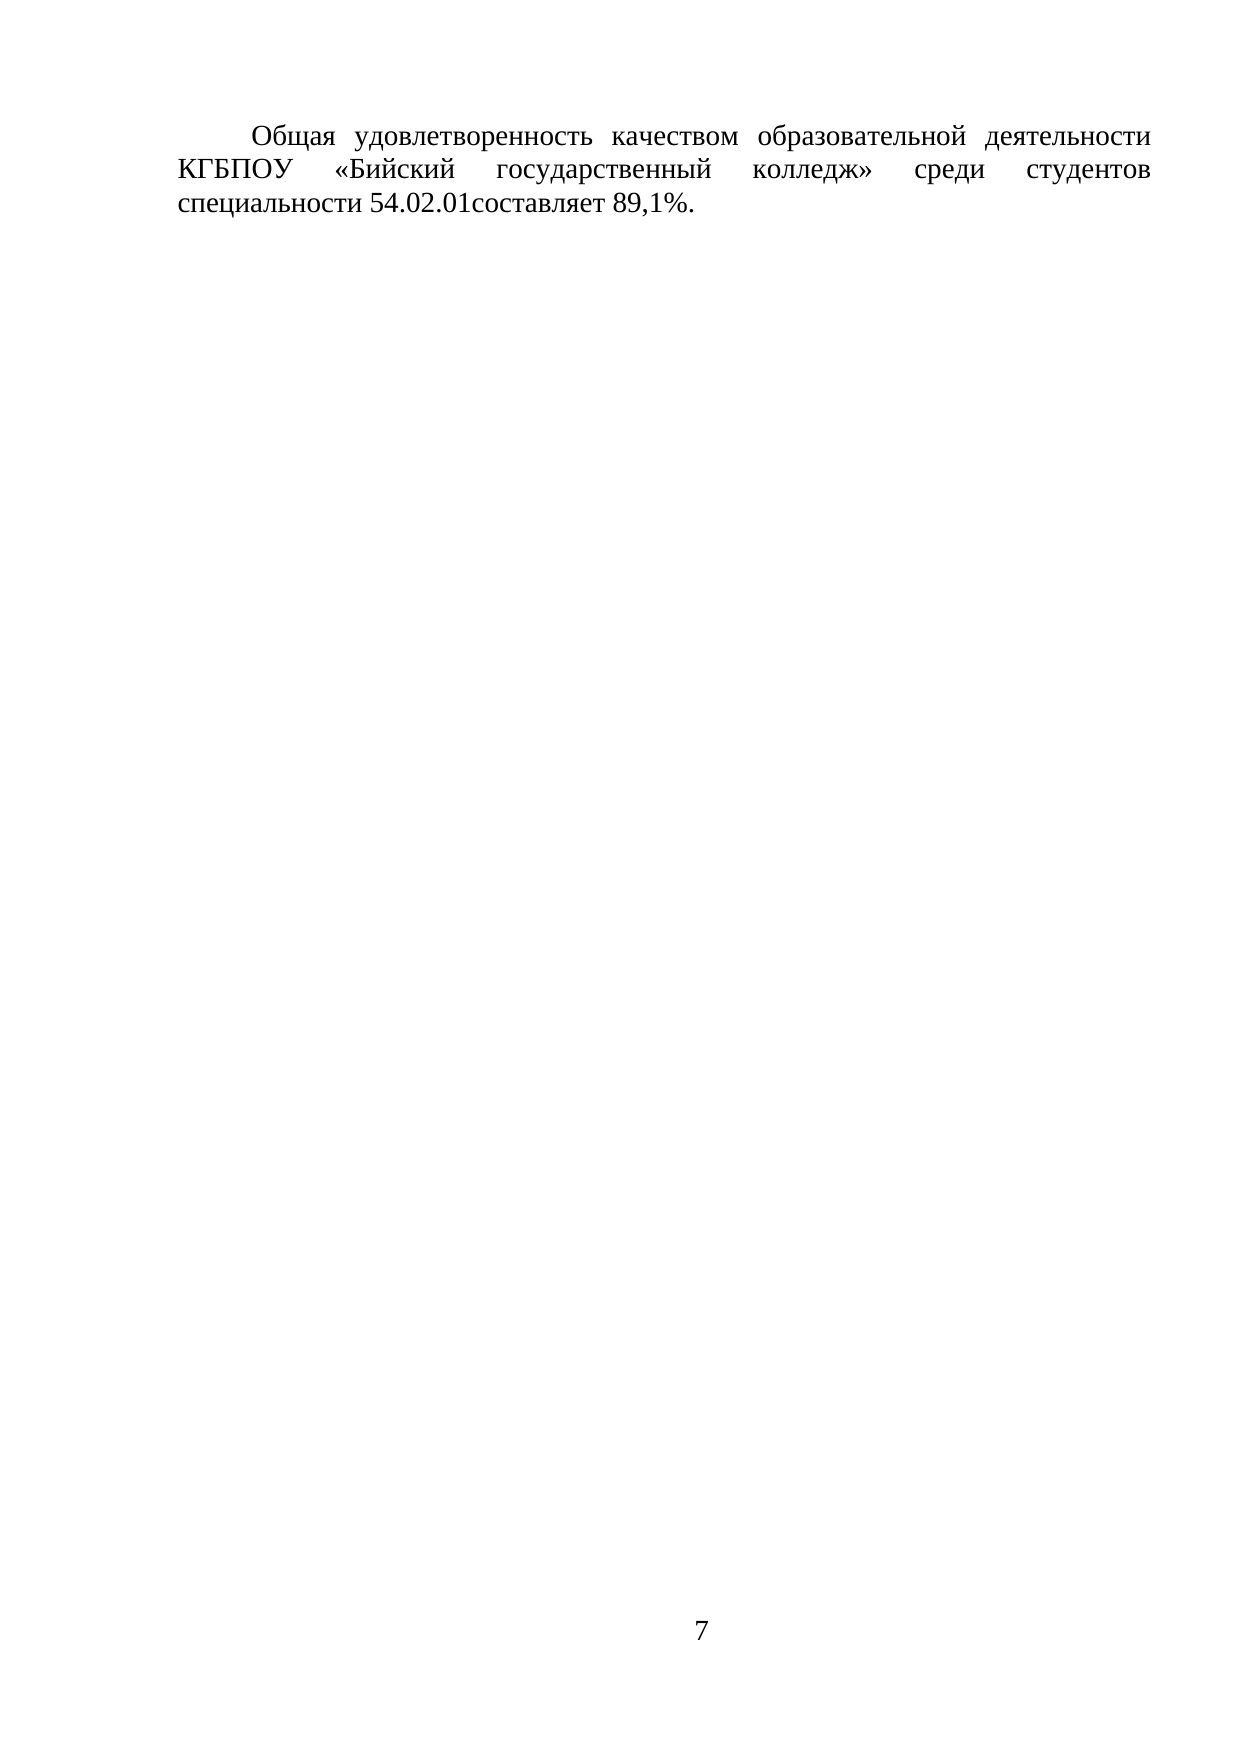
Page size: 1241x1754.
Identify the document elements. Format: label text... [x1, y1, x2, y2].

text Общая удовлетворенность качеством образовательной деятельности КГБПОУ «Бийский государственный колледж» среди студентов специальности 54.02.01составляет 89,1%. [177, 118, 1152, 219]
